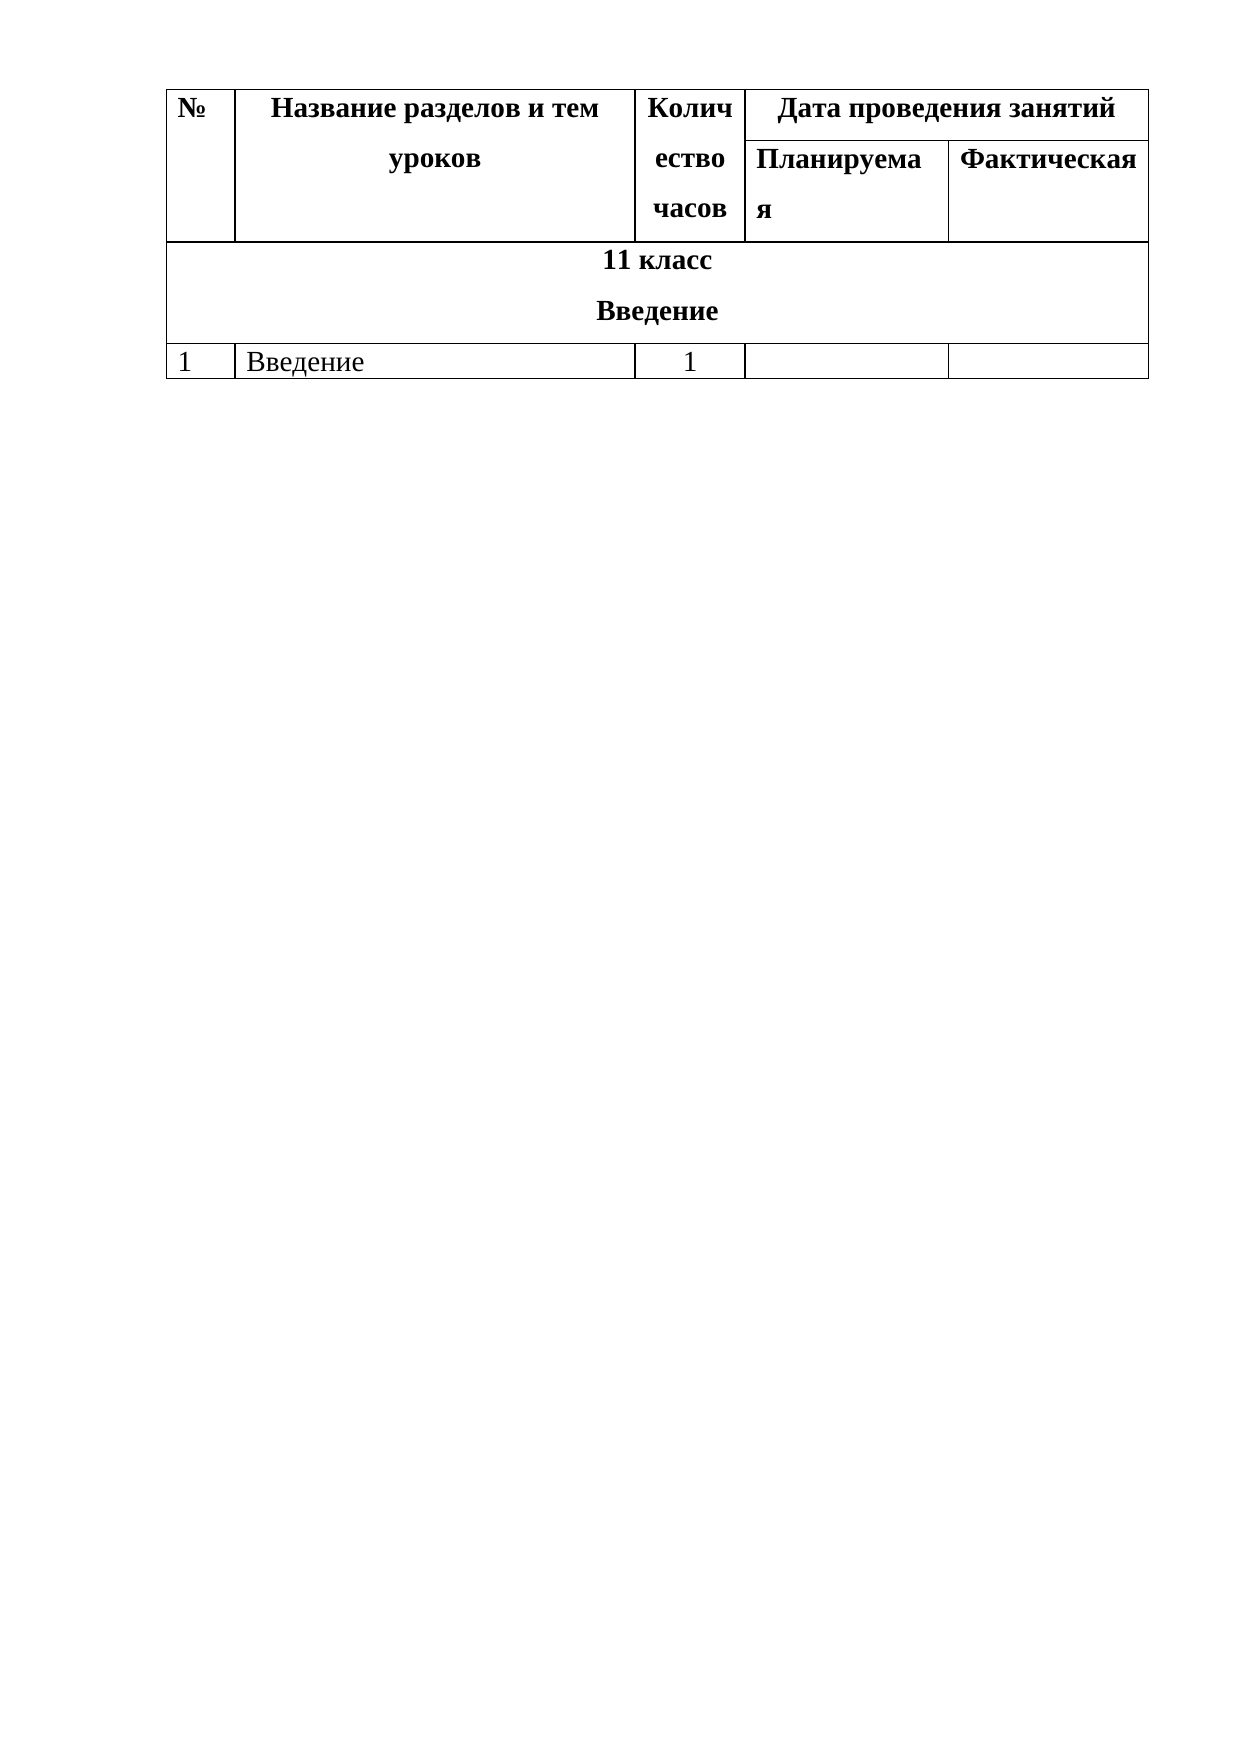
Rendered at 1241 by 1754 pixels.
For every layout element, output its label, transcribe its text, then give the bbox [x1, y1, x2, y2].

table_cell 1 [636, 344, 744, 378]
table_header Количество часов [636, 90, 744, 241]
table_header № [167, 90, 234, 241]
table_cell 1 [167, 344, 234, 378]
table_cell Введение [236, 344, 634, 378]
table_cell 11 класс Введение [167, 243, 1148, 343]
table_cell [746, 344, 948, 378]
table_cell Фактическая [949, 141, 1148, 241]
table_cell Планируемая [746, 141, 948, 241]
table_cell [949, 344, 1148, 378]
table_header Название разделов и тем уроков [236, 90, 634, 241]
table_header Дата проведения занятий [746, 90, 1148, 140]
